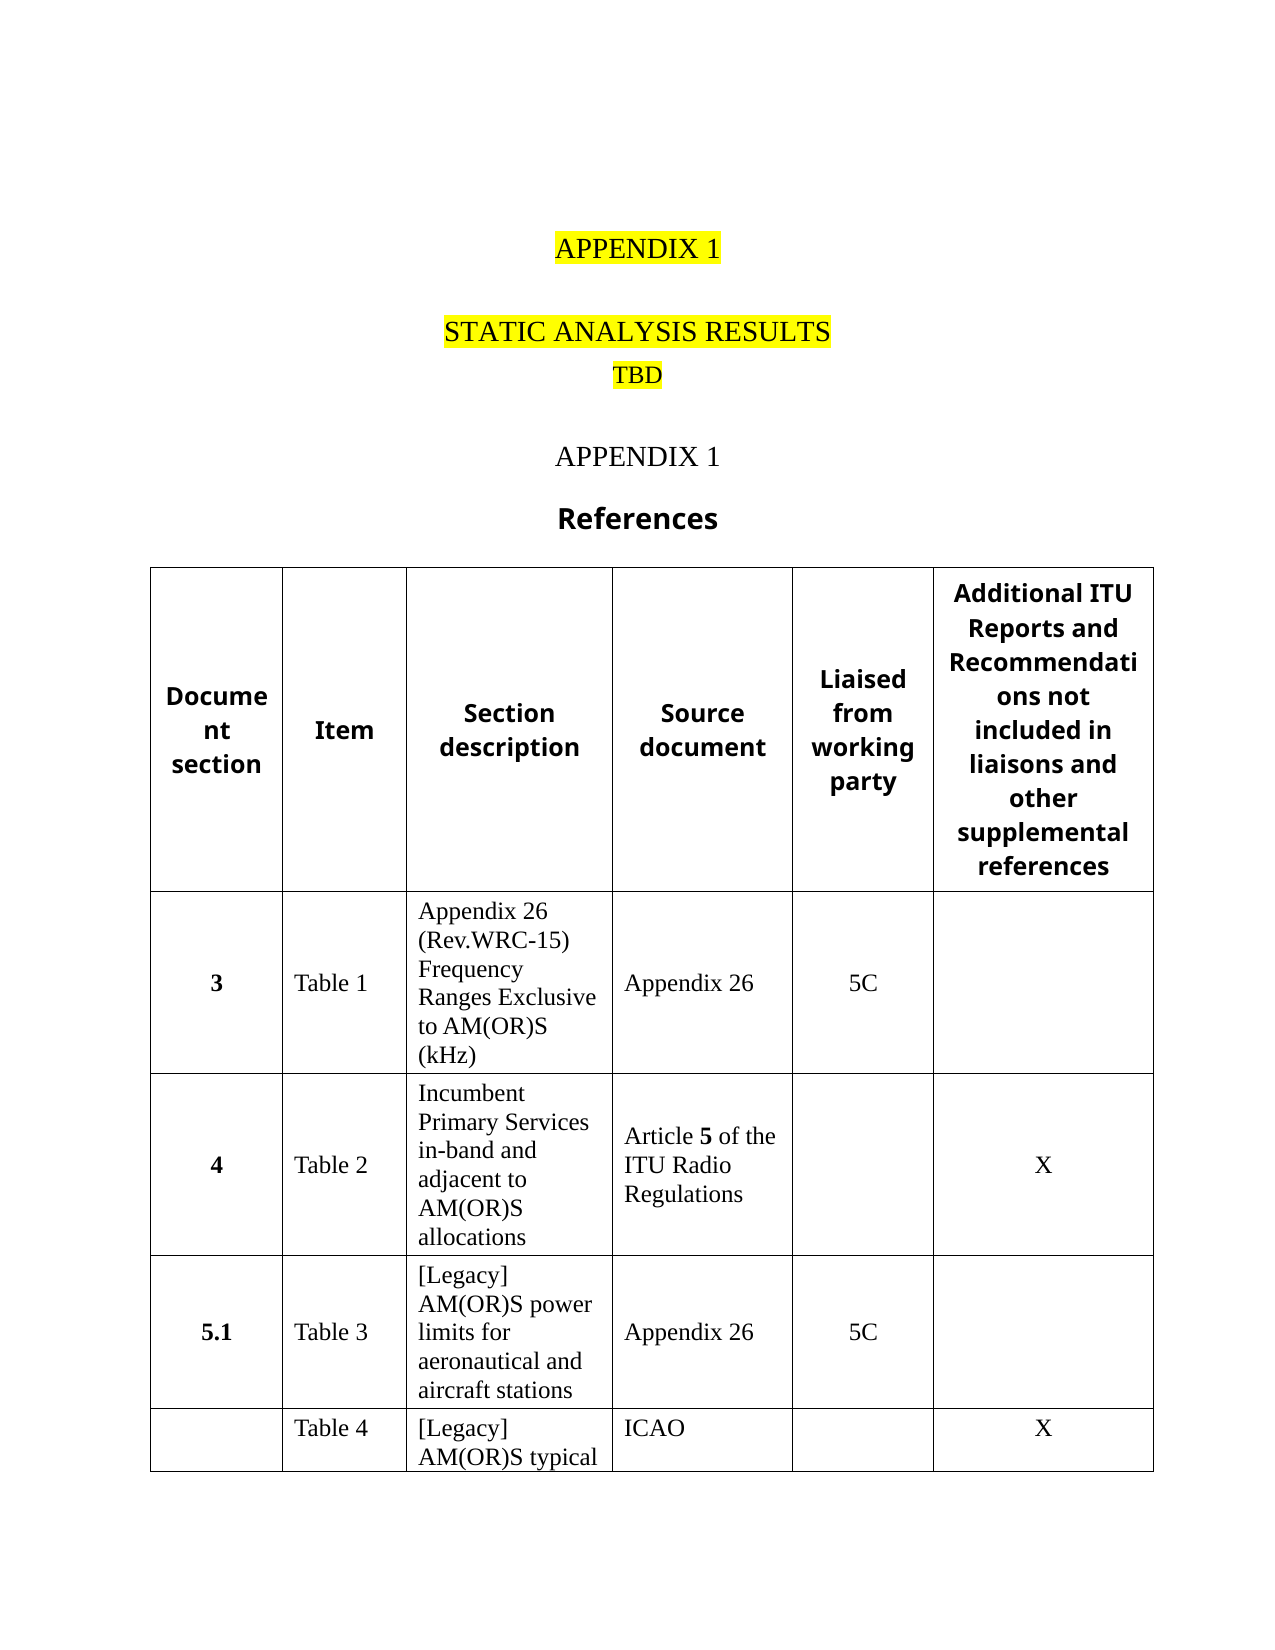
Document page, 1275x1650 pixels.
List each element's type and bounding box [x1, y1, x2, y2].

table_cell [283, 1409, 406, 1471]
table_cell [934, 1409, 1153, 1471]
table_cell [793, 1256, 933, 1408]
table_header [407, 568, 612, 891]
table_header [613, 568, 792, 891]
table_cell [151, 892, 282, 1073]
table_cell [151, 1074, 282, 1255]
table_cell [283, 1256, 406, 1408]
table_cell [151, 1256, 282, 1408]
table_cell [613, 892, 792, 1073]
table_cell [793, 1074, 933, 1255]
table_cell [793, 892, 933, 1073]
table_cell [613, 1074, 792, 1255]
table_cell [793, 1409, 933, 1471]
table_header [283, 568, 406, 891]
table_cell [934, 1256, 1153, 1408]
table_cell [613, 1256, 792, 1408]
table_cell [934, 1074, 1153, 1255]
table_header [793, 568, 933, 891]
table_cell [934, 892, 1153, 1073]
table_cell [613, 1409, 792, 1471]
table_cell [407, 892, 612, 1073]
table_cell [283, 1074, 406, 1255]
table_cell [407, 1074, 612, 1255]
table_cell [407, 1409, 612, 1471]
table_cell [407, 1256, 612, 1408]
table_cell [151, 1409, 282, 1471]
table_header [151, 568, 282, 891]
table_header [934, 568, 1153, 891]
table_cell [283, 892, 406, 1073]
